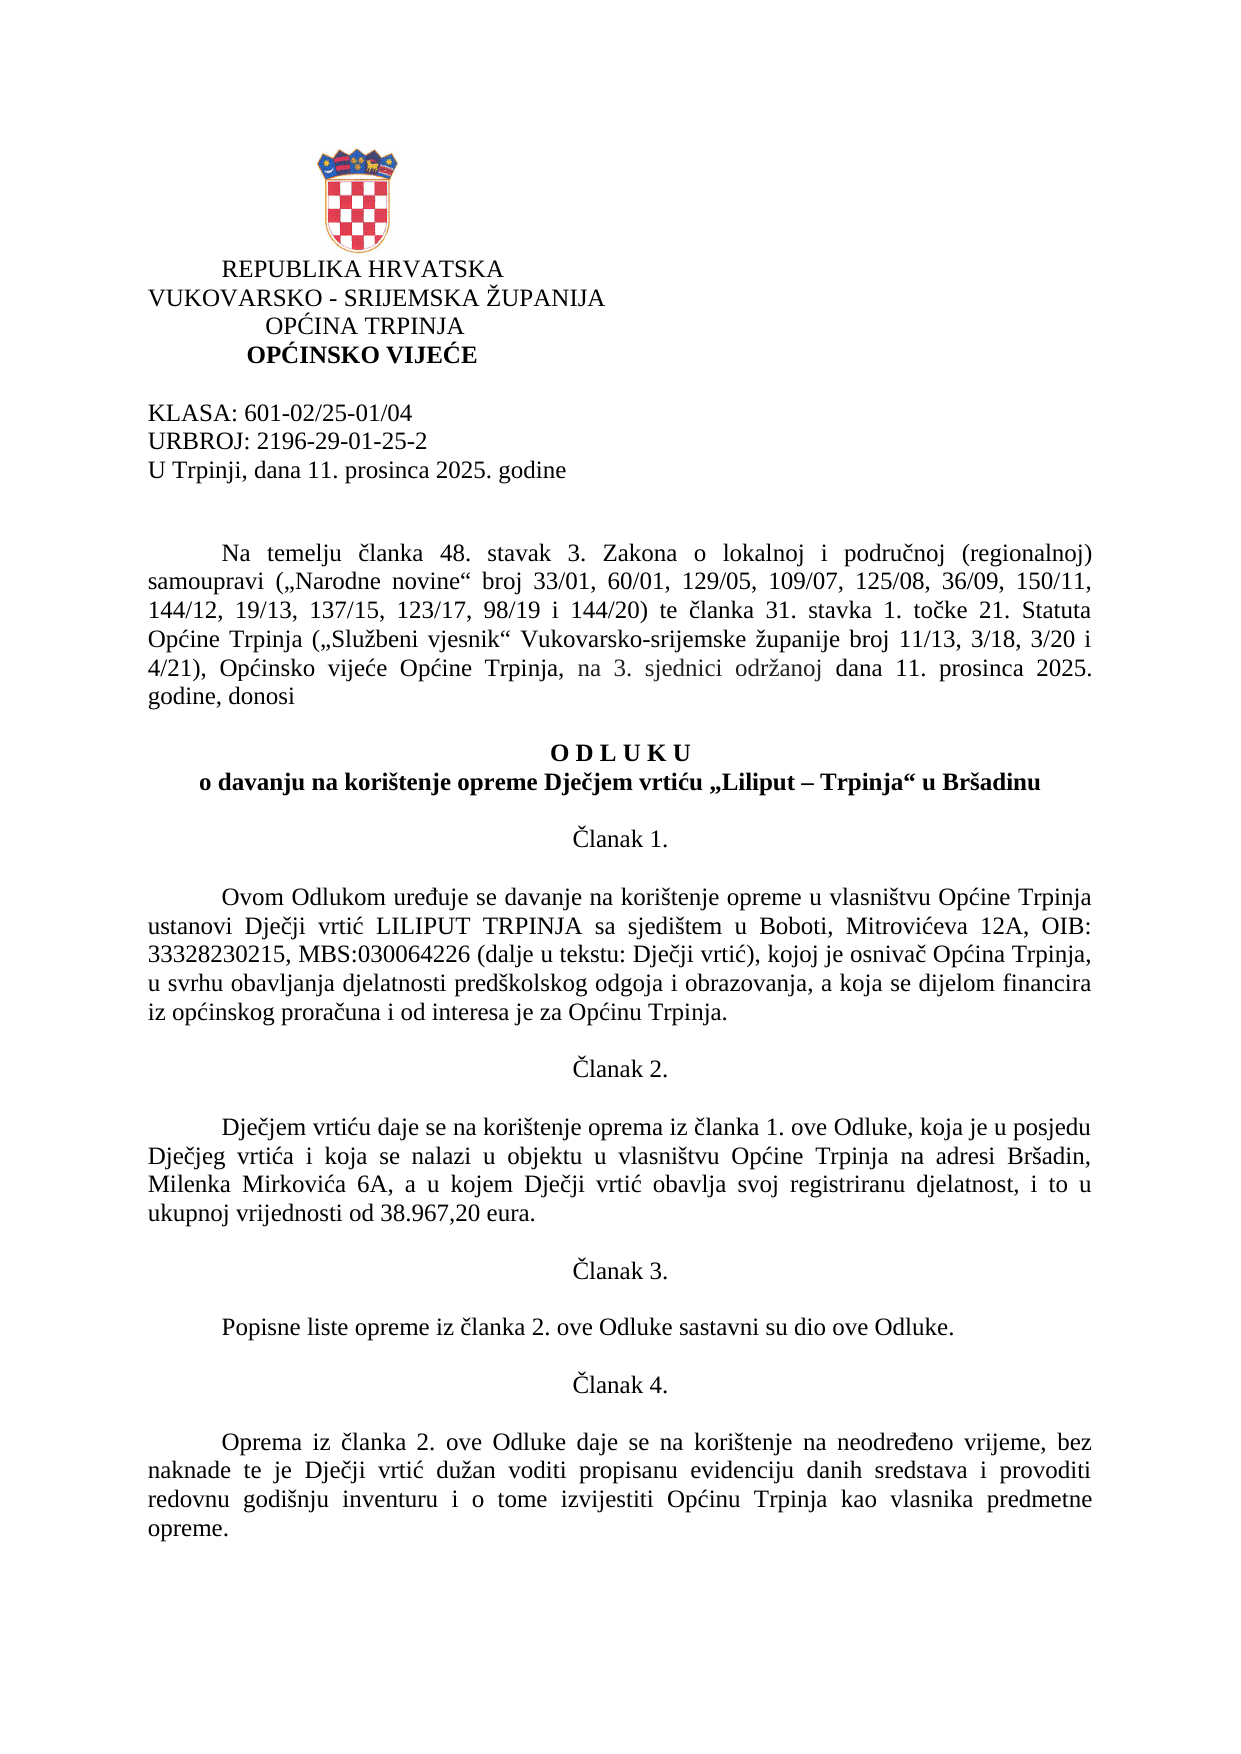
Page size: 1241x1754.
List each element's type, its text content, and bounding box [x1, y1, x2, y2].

picture [316, 147, 399, 254]
text KLASA: 601-02/25-01/04 [148, 398, 1093, 426]
text REPUBLIKA HRVATSKA [148, 254, 1093, 283]
text OPĆINSKO VIJEĆE [148, 340, 1093, 369]
text O D L U K U [148, 738, 1093, 767]
text URBROJ: 2196-29-01-25-2 [148, 426, 1093, 455]
text Članak 3. [148, 1256, 1093, 1284]
text Članak 4. [148, 1370, 1093, 1399]
text o davanju na korištenje opreme Dječjem vrtiću „Liliput – Trpinja“ u Bršadinu [148, 767, 1093, 796]
text U Trpinji, dana 11. prosinca 2025. godine [148, 455, 1093, 484]
text Ovom Odlukom uređuje se davanje na korištenje opreme u vlasništvu Općine Trpinja ustanovi Dječji vrtić LILIPUT TRPINJA sa sjedištem u Boboti, Mitrovićeva 12A, OIB: 33328230215, MBS:030064226 (dalje u tekstu: Dječji vrtić), kojoj je osnivač Općina Trpinja, u svrhu obavljanja djelatnosti predškolskog odgoja i obrazovanja, a koja se dijelom financira iz općinskog proračuna i od interesa je za Općinu Trpinja. [148, 882, 1093, 1026]
text VUKOVARSKO - SRIJEMSKA ŽUPANIJA [148, 283, 1093, 311]
text OPĆINA TRPINJA [148, 311, 1093, 340]
text Popisne liste opreme iz članka 2. ove Odluke sastavni su dio ove Odluke. [148, 1312, 1093, 1341]
text Dječjem vrtiću daje se na korištenje oprema iz članka 1. ove Odluke, koja je u posjedu Dječjeg vrtića i koja se nalazi u objektu u vlasništvu Općine Trpinja na adresi Bršadin, Milenka Mirkovića 6A, a u kojem Dječji vrtić obavlja svoj registriranu djelatnost, i to u ukupnoj vrijednosti od 38.967,20 eura. [148, 1112, 1093, 1227]
text Oprema iz članka 2. ove Odluke daje se na korištenje na neodređeno vrijeme, bez naknade te je Dječji vrtić dužan voditi propisanu evidenciju danih sredstava i provoditi redovnu godišnju inventuru i o tome izvijestiti Općinu Trpinja kao vlasnika predmetne opreme. [148, 1427, 1093, 1542]
text Na temelju članka 48. stavak 3. Zakona o lokalnoj i područnoj (regionalnoj) samoupravi („Narodne novine“ broj 33/01, 60/01, 129/05, 109/07, 125/08, 36/09, 150/11, 144/12, 19/13, 137/15, 123/17, 98/19 i 144/20) te članka 31. stavka 1. točke 21. Statuta Općine Trpinja („Službeni vjesnik“ Vukovarsko-srijemske županije broj 11/13, 3/18, 3/20 i 4/21), Općinsko vijeće Općine Trpinja, na 3. sjednici održanoj dana 11. prosinca 2025. godine, donosi [148, 538, 1093, 710]
text Članak 2. [148, 1054, 1093, 1083]
text Članak 1. [148, 824, 1093, 853]
